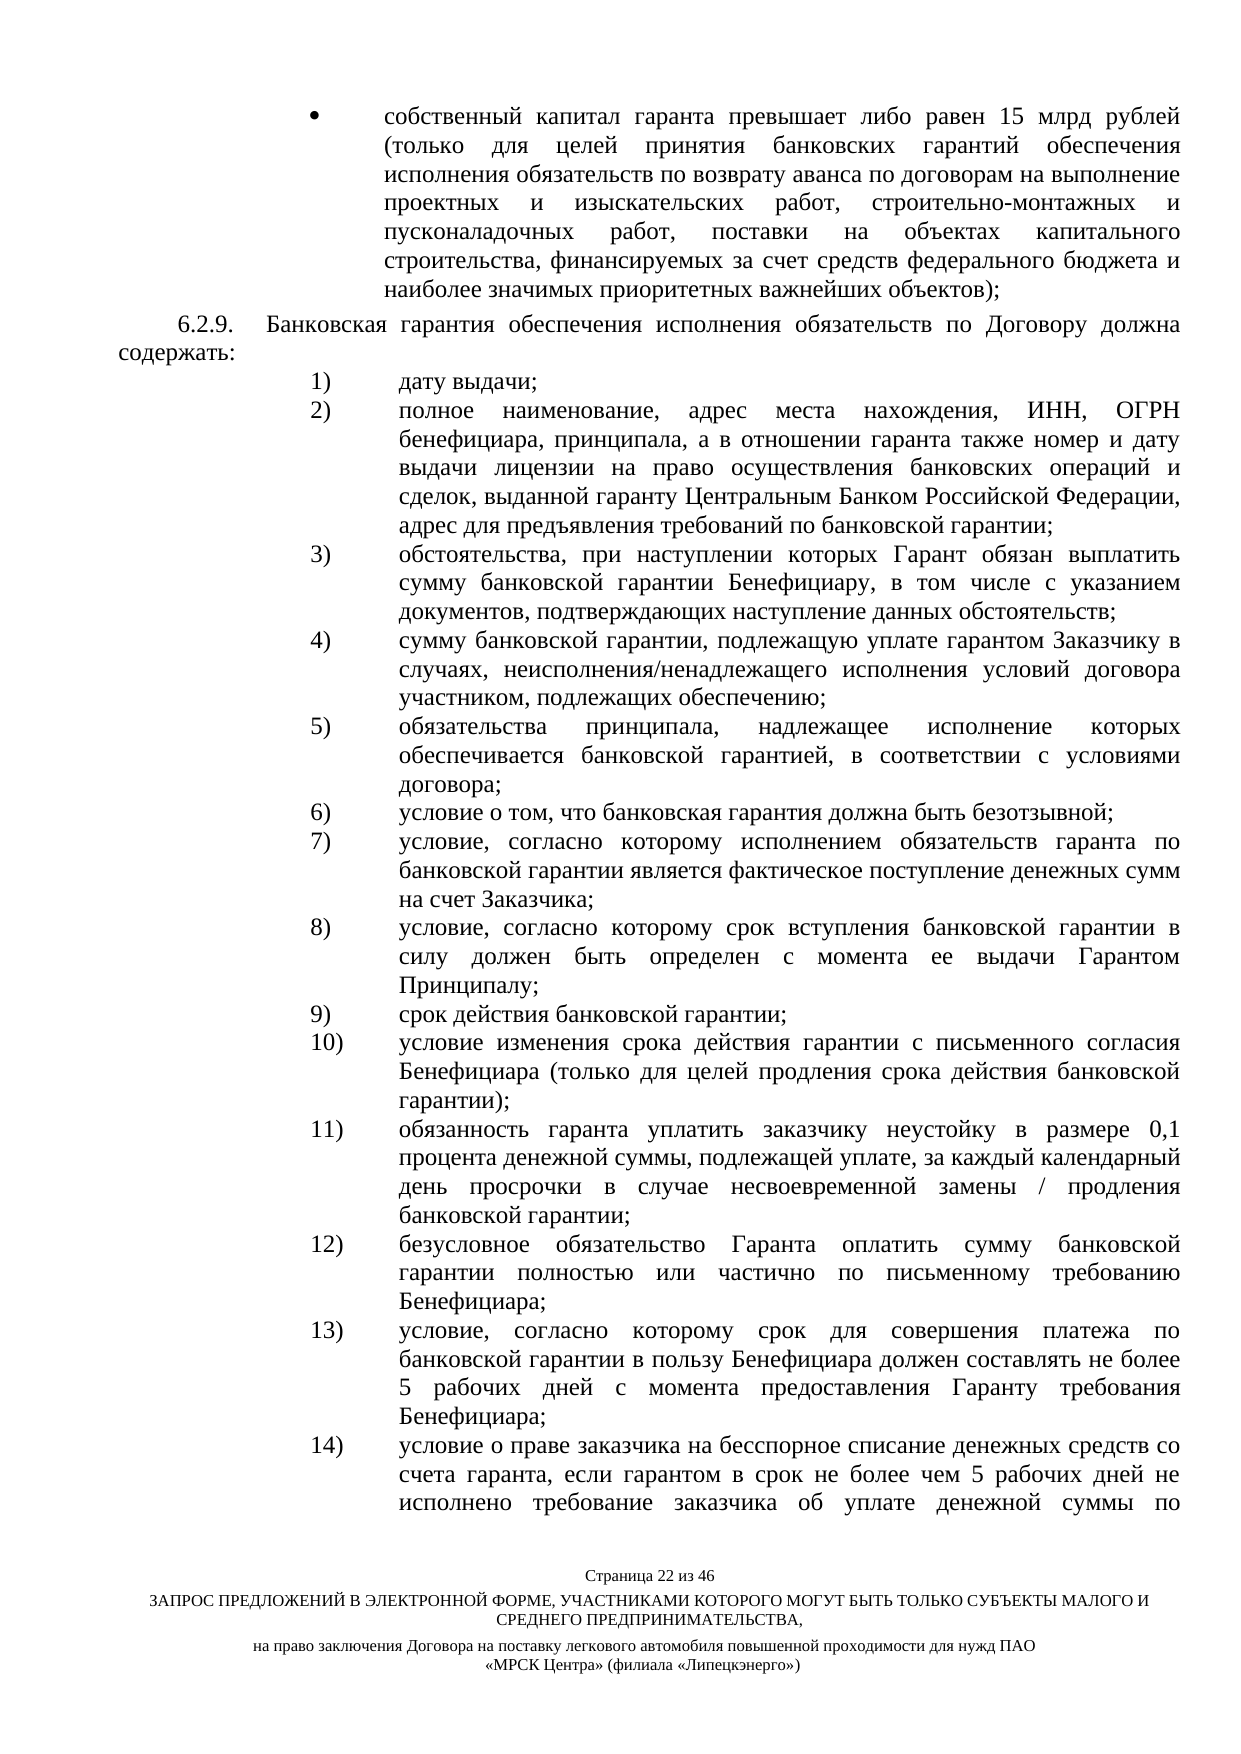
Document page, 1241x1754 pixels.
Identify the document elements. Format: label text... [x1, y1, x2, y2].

list условие, согласно которому срок для совершения платежа по банковской гарантии в пользу Бенефициара должен составлять не более 5 рабочих дней с момента предоставления Гаранту требования Бенефициара; [310, 1315, 1181, 1430]
list собственный капитал гаранта превышает либо равен 15 млрд рублей (только для целей принятия банковских гарантий обеспечения исполнения обязательств по возврату аванса по договорам на выполнение проектных и изыскательских работ, строительно-монтажных и пусконаладочных работ, поставки на объектах капитального строительства, финансируемых за счет средств федерального бюджета и наиболее значимых приоритетных важнейших объектов); [310, 101, 1181, 302]
list срок действия банковской гарантии; [310, 999, 1181, 1027]
list сумму банковской гарантии, подлежащую уплате гарантом Заказчику в случаях, неисполнения/ненадлежащего исполнения условий договора участником, подлежащих обеспечению; [310, 625, 1181, 711]
subtitle Банковская гарантия обеспечения исполнения обязательств по Договору должна содержать: [118, 309, 1181, 366]
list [310, 1430, 1181, 1516]
list условие изменения срока действия гарантии с письменного согласия Бенефициара (только для целей продления срока действия банковской гарантии); [310, 1027, 1181, 1114]
list условие, согласно которому исполнением обязательств гаранта по банковской гарантии является фактическое поступление денежных сумм на счет Заказчика; [310, 826, 1181, 912]
list условие, согласно которому срок вступления банковской гарантии в силу должен быть определен с момента ее выдачи Гарантом Принципалу; [310, 912, 1181, 999]
list полное наименование, адрес места нахождения, ИНН, ОГРН бенефициара, принципала, а в отношении гаранта также номер и дату выдачи лицензии на право осуществления банковских операций и сделок, выданной гаранту Центральным Банком Российской Федерации, адрес для предъявления требований по банковской гарантии; [310, 395, 1181, 539]
list обязанность гаранта уплатить заказчику неустойку в размере 0,1 процента денежной суммы, подлежащей уплате, за каждый календарный день просрочки в случае несвоевременной замены / продления банковской гарантии; [310, 1114, 1181, 1229]
list обязательства принципала, надлежащее исполнение которых обеспечивается банковской гарантией, в соответствии с условиями договора; [310, 711, 1181, 797]
list обстоятельства, при наступлении которых Гарант обязан выплатить сумму банковской гарантии Бенефициару, в том числе с указанием документов, подтверждающих наступление данных обстоятельств; [310, 539, 1181, 625]
list безусловное обязательство Гаранта оплатить сумму банковской гарантии полностью или частично по письменному требованию Бенефициара; [310, 1229, 1181, 1315]
list условие о том, что банковская гарантия должна быть безотзывной; [310, 797, 1181, 826]
list дату выдачи; [310, 366, 1181, 395]
